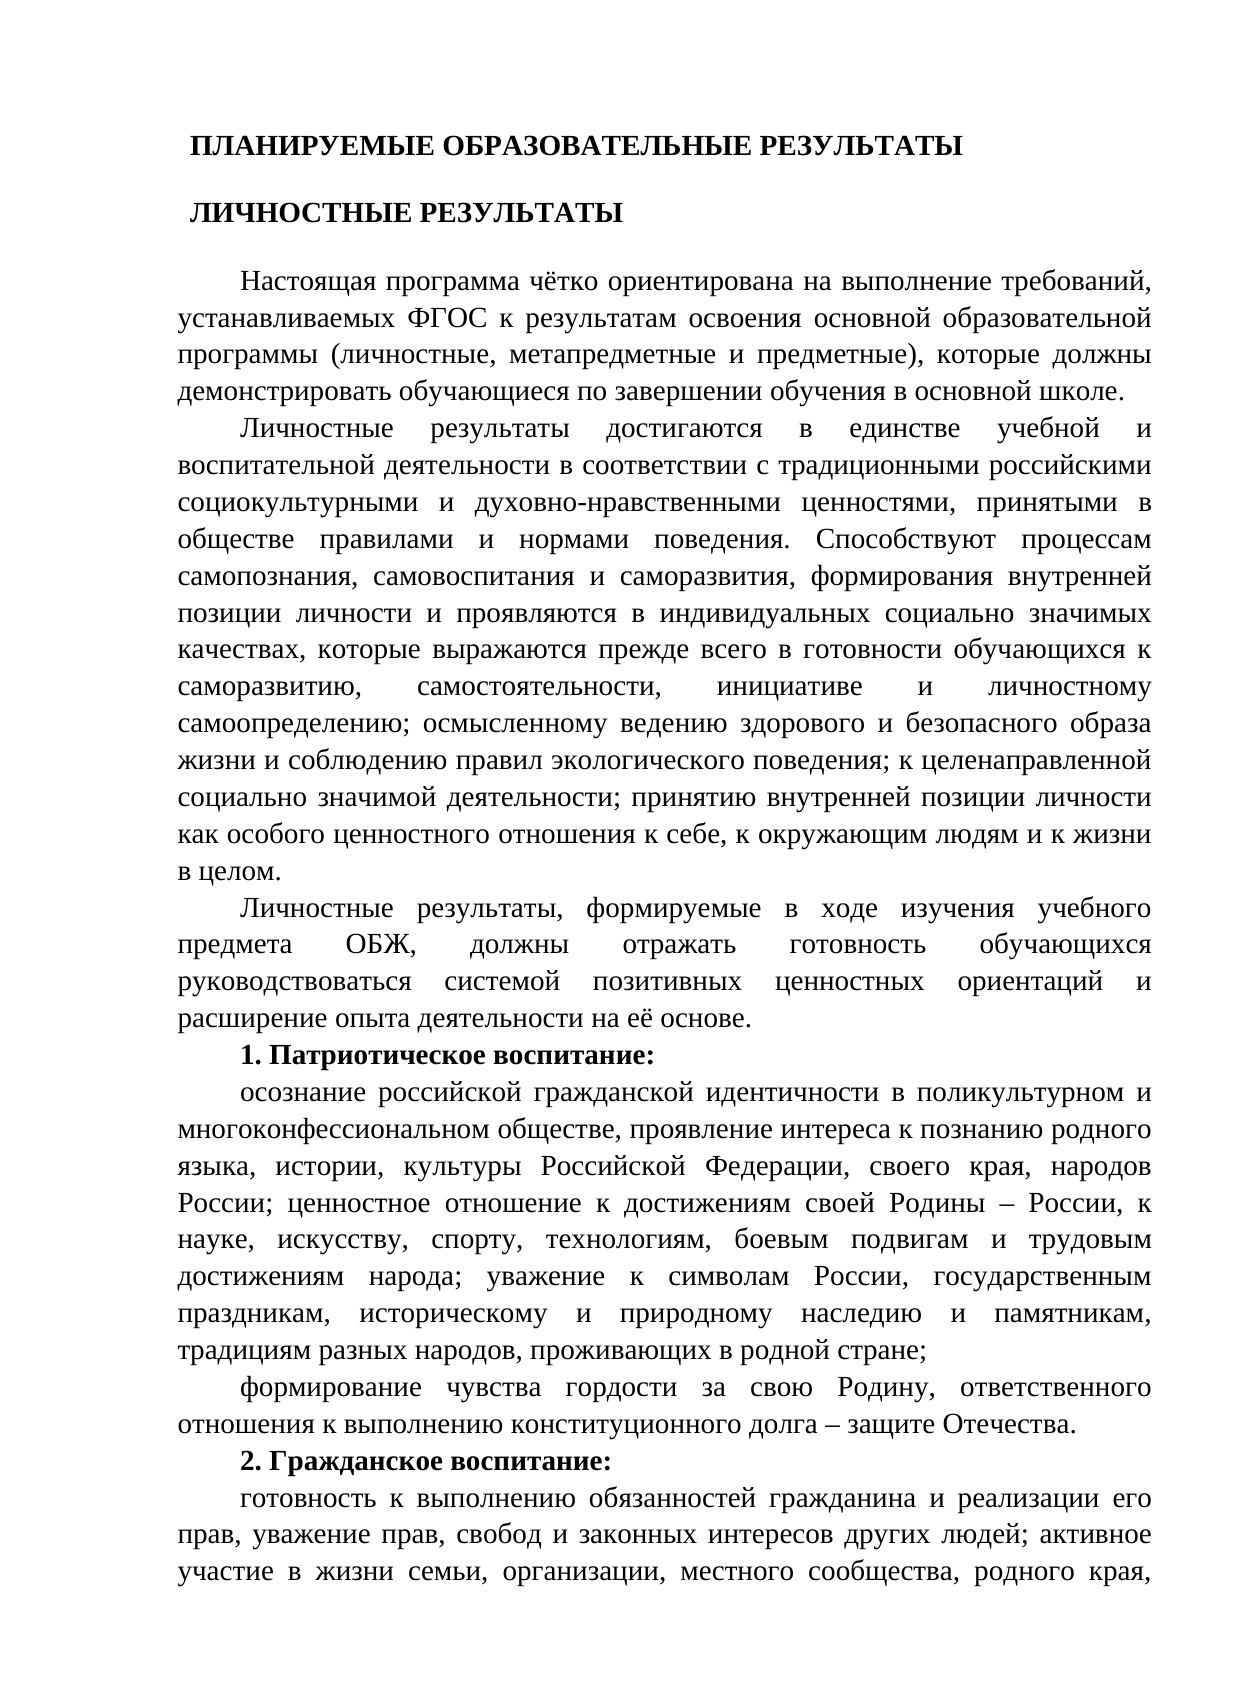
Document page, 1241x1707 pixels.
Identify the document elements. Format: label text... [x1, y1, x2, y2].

text Личностные результаты, формируемые в ходе изучения учебного предмета ОБЖ, должны отражать готовность обучающихся руководствоваться системой позитивных ценностных ориентаций и расширение опыта деятельности на её основе. [177, 890, 1152, 1034]
text Личностные результаты достигаются в единстве учебной и воспитательной деятельности в соответствии с традиционными российскими социокультурными и духовно-нравственными ценностями, принятыми в обществе правилами и нормами поведения. Способствуют процессам самопознания, самовоспитания и саморазвития, формирования внутренней позиции личности и проявляются в индивидуальных социально значимых качествах, которые выражаются прежде всего в готовности обучающихся к саморазвитию, самостоятельности, инициативе и личностному самоопределению; осмысленному ведению здорового и безопасного образа жизни и соблюдению правил экологического поведения; к целенаправленной социально значимой деятельности; принятию внутренней позиции личности как особого ценностного отношения к себе, к окружающим людям и к жизни в целом. [177, 410, 1152, 886]
text Настоящая программа чётко ориентирована на выполнение требований, устанавливаемых ФГОС к результатам освоения основной образовательной программы (личностные, метапредметные и предметные), которые должны демонстрировать обучающиеся по завершении обучения в основной школе. [177, 263, 1152, 407]
text ПЛАНИРУЕМЫЕ ОБРАЗОВАТЕЛЬНЫЕ РЕЗУЛЬТАТЫ [190, 128, 1152, 161]
text формирование чувства гордости за свою Родину, ответственного отношения к выполнению конституционного долга – защите Отечества. [177, 1369, 1152, 1439]
text ЛИЧНОСТНЫЕ РЕЗУЛЬТАТЫ [190, 195, 1152, 229]
text осознание российской гражданской идентичности в поликультурном и многоконфессиональном обществе, проявление интереса к познанию родного языка, истории, культуры Российской Федерации, своего края, народов России; ценностное отношение к достижениям своей Родины – России, к науке, искусству, спорту, технологиям, боевым подвигам и трудовым достижениям народа; уважение к символам России, государственным праздникам, историческому и природному наследию и памятникам, традициям разных народов, проживающих в родной стране; [177, 1074, 1152, 1366]
text 2. Гражданское воспитание: [177, 1443, 1152, 1476]
text 1. Патриотическое воспитание: [177, 1037, 1152, 1071]
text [177, 1480, 1152, 1587]
